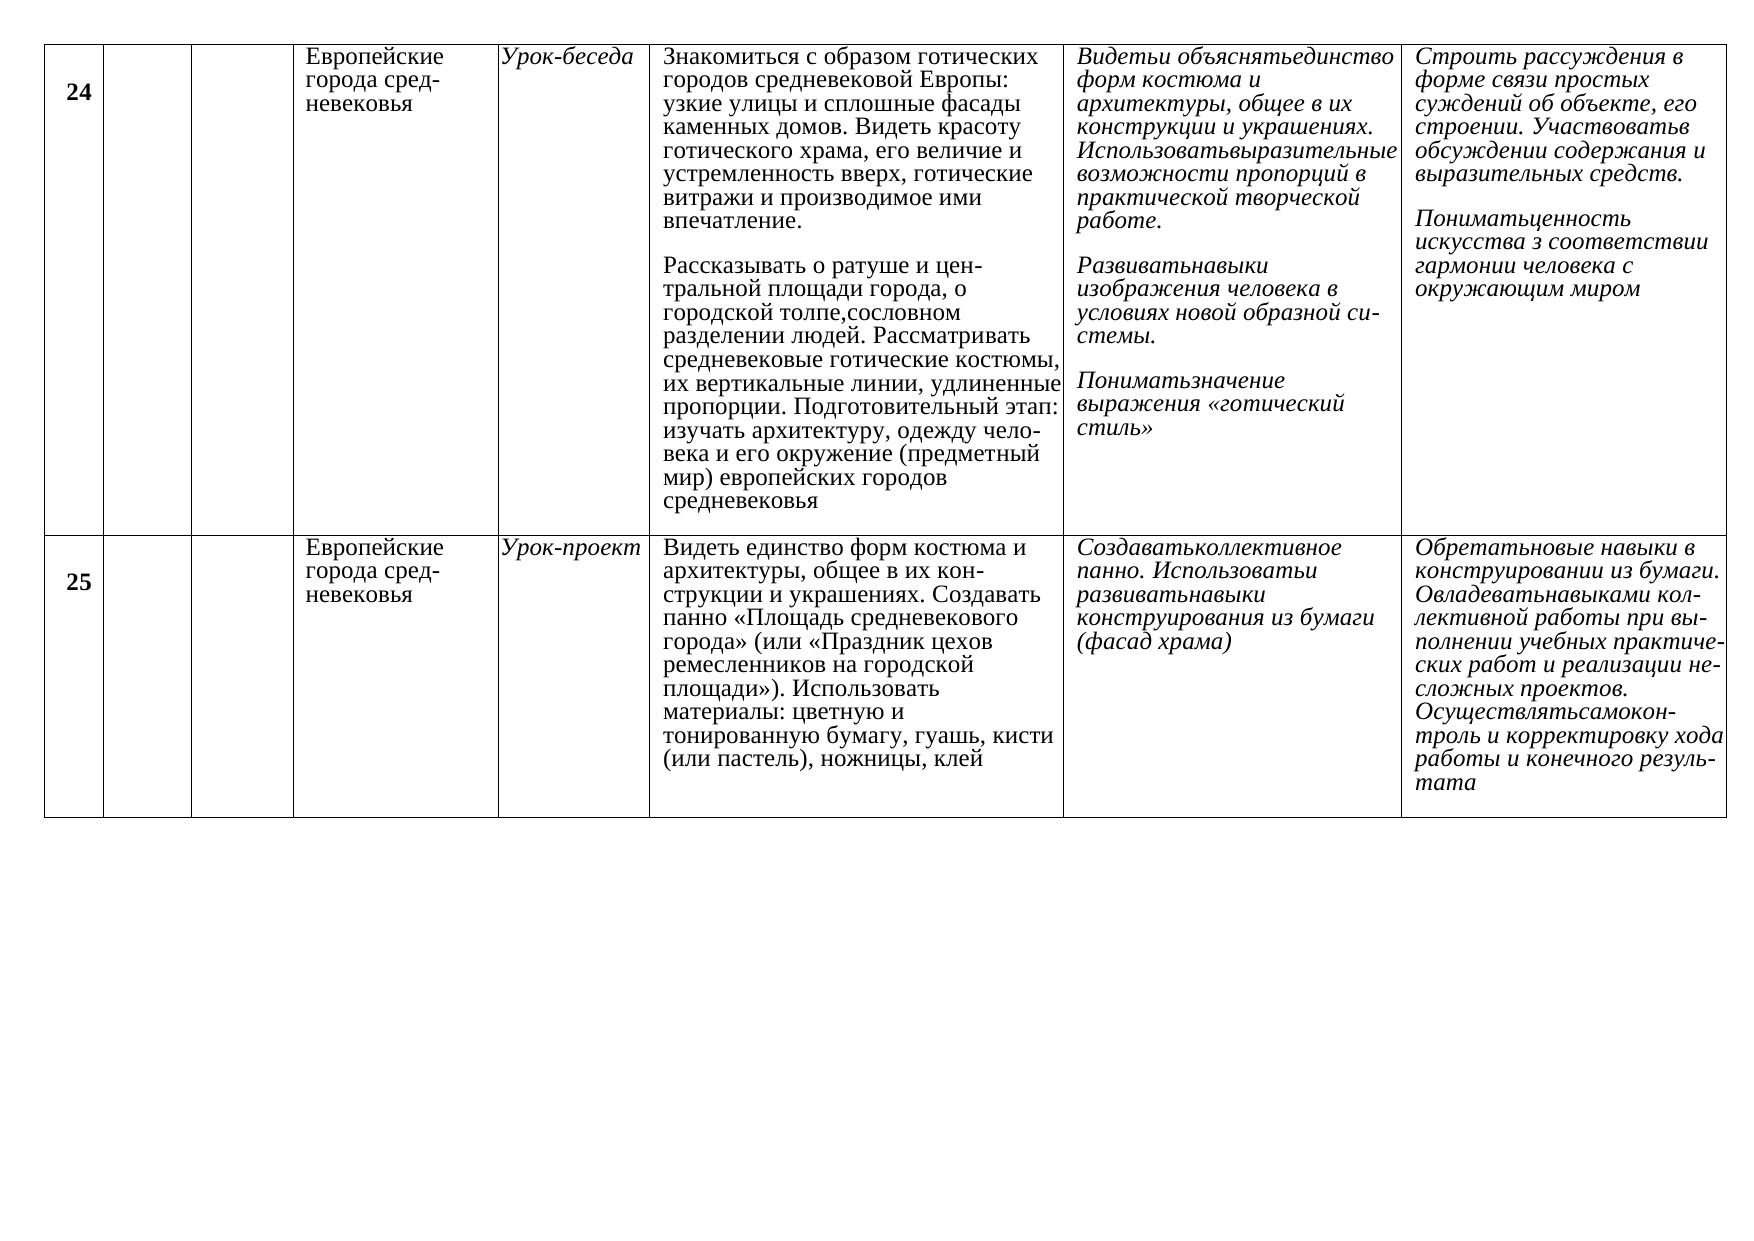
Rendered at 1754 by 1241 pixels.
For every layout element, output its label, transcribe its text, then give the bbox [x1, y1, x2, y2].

table_cell Видетьи объяснятьединство форм костюма и архитектуры, общее в их конструкции и украшениях. Использоватьвыразительные возможности пропорций в практической творческой работе. Развиватьнавыки изображения человека в условиях новой образной системы. Пониматьзначение выражения «готический стиль» [1064, 45, 1401, 535]
table_cell Знакомиться с образом готических городов средневековой Европы: узкие улицы и сплошные фасады каменных домов. Видеть красоту готического храма, его величие и устремленность вверх, готические витражи и производимое ими впечатление. Рассказывать о ратуше и центральной площади города, о городской толпе,сословном разделении людей. Рассматривать средневековые готические костюмы, их вертикальные линии, удлиненные пропорции. Подготовительный этап: изучать архитектуру, одежду человека и его окружение (предметный мир) европейских городов средневековья [650, 45, 1063, 535]
table_cell Европейские города средневековья [294, 536, 498, 817]
table_cell [104, 536, 191, 817]
table_cell Создаватьколлективное панно. Использоватьи развиватьнавыки конструирования из бумаги (фасад храма) [1064, 536, 1401, 817]
table_cell [192, 536, 293, 817]
table_cell [192, 45, 293, 535]
table_cell [104, 45, 191, 535]
table_cell Видеть единство форм костюма и архитектуры, общее в их конструкции и украшениях. Создавать панно «Площадь средневекового города» (или «Праздник цехов ремесленников на городской площади»). Использовать материалы: цветную и тонированную бумагу, гуашь, кисти (или пастель), ножницы, клей [650, 536, 1063, 817]
table_cell Обретатьновые навыки в конструировании из бумаги. Овладеватьнавыками коллективной работы при выполнении учебных практических работ и реализации несложных проектов. Осуществлятьсамоконтроль и корректировку хода работы и конечного результата [1402, 536, 1726, 817]
table_cell Строить рассуждения в форме связи простых суждений об объекте, его строении. Участвоватьв обсуждении содержания и выразительных средств. Пониматьценность искусства з соответствии гармонии человека с окружающим миром [1402, 45, 1726, 535]
table_cell 24 [45, 45, 103, 535]
table_cell Урок-проект [499, 536, 649, 817]
table_cell Европейские города средневековья [294, 45, 498, 535]
table_cell Урок-беседа [499, 45, 649, 535]
table_cell 25 [45, 536, 103, 817]
